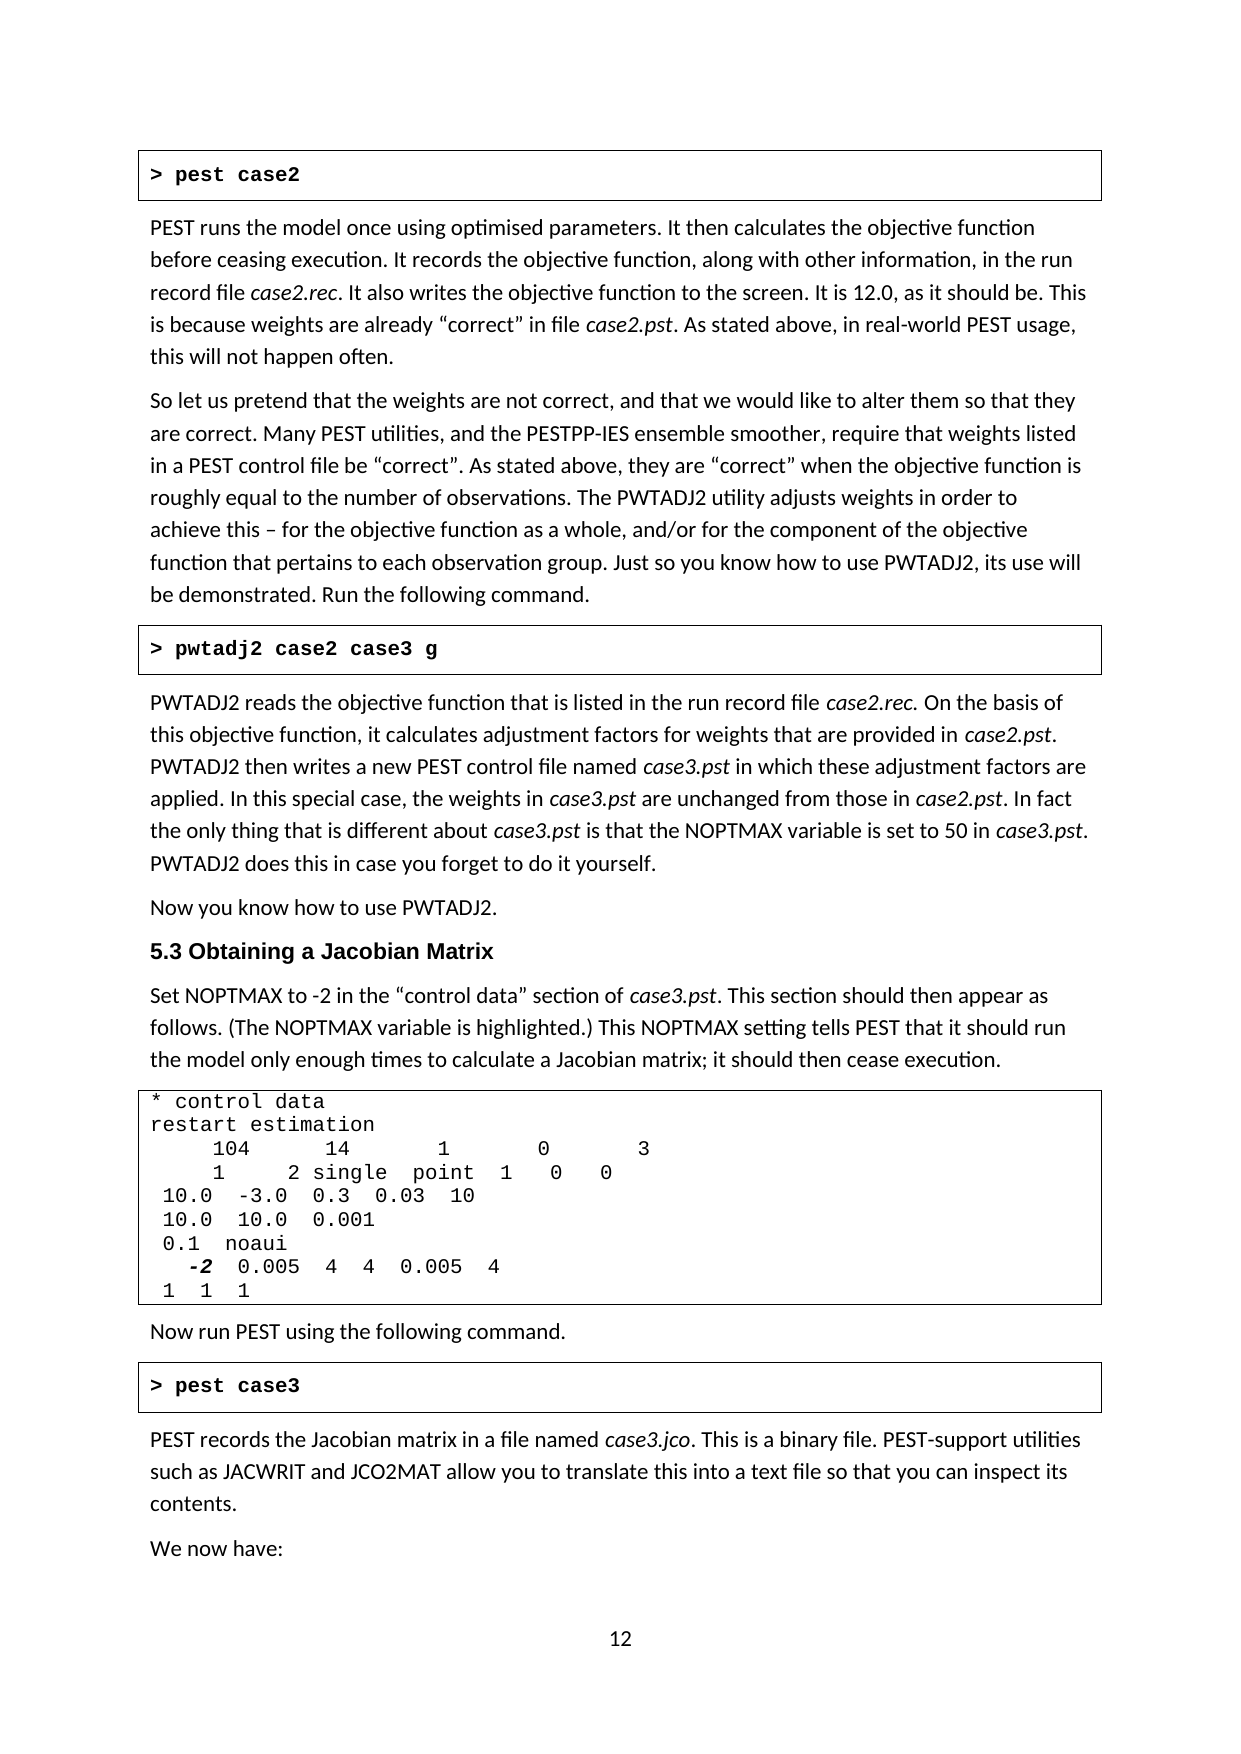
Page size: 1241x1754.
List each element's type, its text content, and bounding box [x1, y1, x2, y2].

table_header > pwtadj2 case2 case3 g [139, 626, 1101, 674]
table_header > pest case3 [139, 1363, 1101, 1412]
text PEST records the Jacobian matrix in a file named case3.jco. This is a binary file. PEST-support utilities such as JACWRIT and JCO2MAT allow you to translate this into a text file so that you can inspect its contents. [150, 1425, 1090, 1517]
text PEST runs the model once using optimised parameters. It then calculates the objective function before ceasing execution. It records the objective function, along with other information, in the run record file case2.rec. It also writes the objective function to the screen. It is 12.0, as it should be. This is because weights are already “correct” in file case2.pst. As stated above, in real-world PEST usage, this will not happen often. [150, 213, 1090, 370]
text So let us pretend that the weights are not correct, and that we would like to alter them so that they are correct. Many PEST utilities, and the PESTPP-IES ensemble smoother, require that weights listed in a PEST control file be “correct”. As stated above, they are “correct” when the objective function is roughly equal to the number of observations. The PWTADJ2 utility adjusts weights in order to achieve this – for the objective function as a whole, and/or for the component of the objective function that pertains to each observation group. Just so you know how to use PWTADJ2, its use will be demonstrated. Run the following command. [150, 387, 1090, 608]
text Set NOPTMAX to -2 in the “control data” section of case3.pst. This section should then appear as follows. (The NOPTMAX variable is highlighted.) This NOPTMAX setting tells PEST that it should run the model only enough times to calculate a Jacobian matrix; it should then cease execution. [150, 981, 1090, 1073]
table_header > pest case2 [139, 151, 1101, 200]
table_header * control data restart estimation 104 14 1 0 3 1 2 single point 1 0 0 10.0 -3.0 0.3 0.03 10 10.0 10.0 0.001 0.1 noaui -2 0.005 4 4 0.005 4 1 1 1 [139, 1091, 1101, 1304]
text We now have: [150, 1534, 1090, 1562]
text Now run PEST using the following command. [150, 1317, 1090, 1345]
text PWTADJ2 reads the objective function that is listed in the run record file case2.rec. On the basis of this objective function, it calculates adjustment factors for weights that are provided in case2.pst. PWTADJ2 then writes a new PEST control file named case3.pst in which these adjustment factors are applied. In this special case, the weights in case3.pst are unchanged from those in case2.pst. In fact the only thing that is different about case3.pst is that the NOPTMAX variable is set to 50 in case3.pst. PWTADJ2 does this in case you forget to do it yourself. [150, 688, 1090, 877]
subtitle 5.3 Obtaining a Jacobian Matrix [150, 938, 1090, 964]
text Now you know how to use PWTADJ2. [150, 893, 1090, 921]
